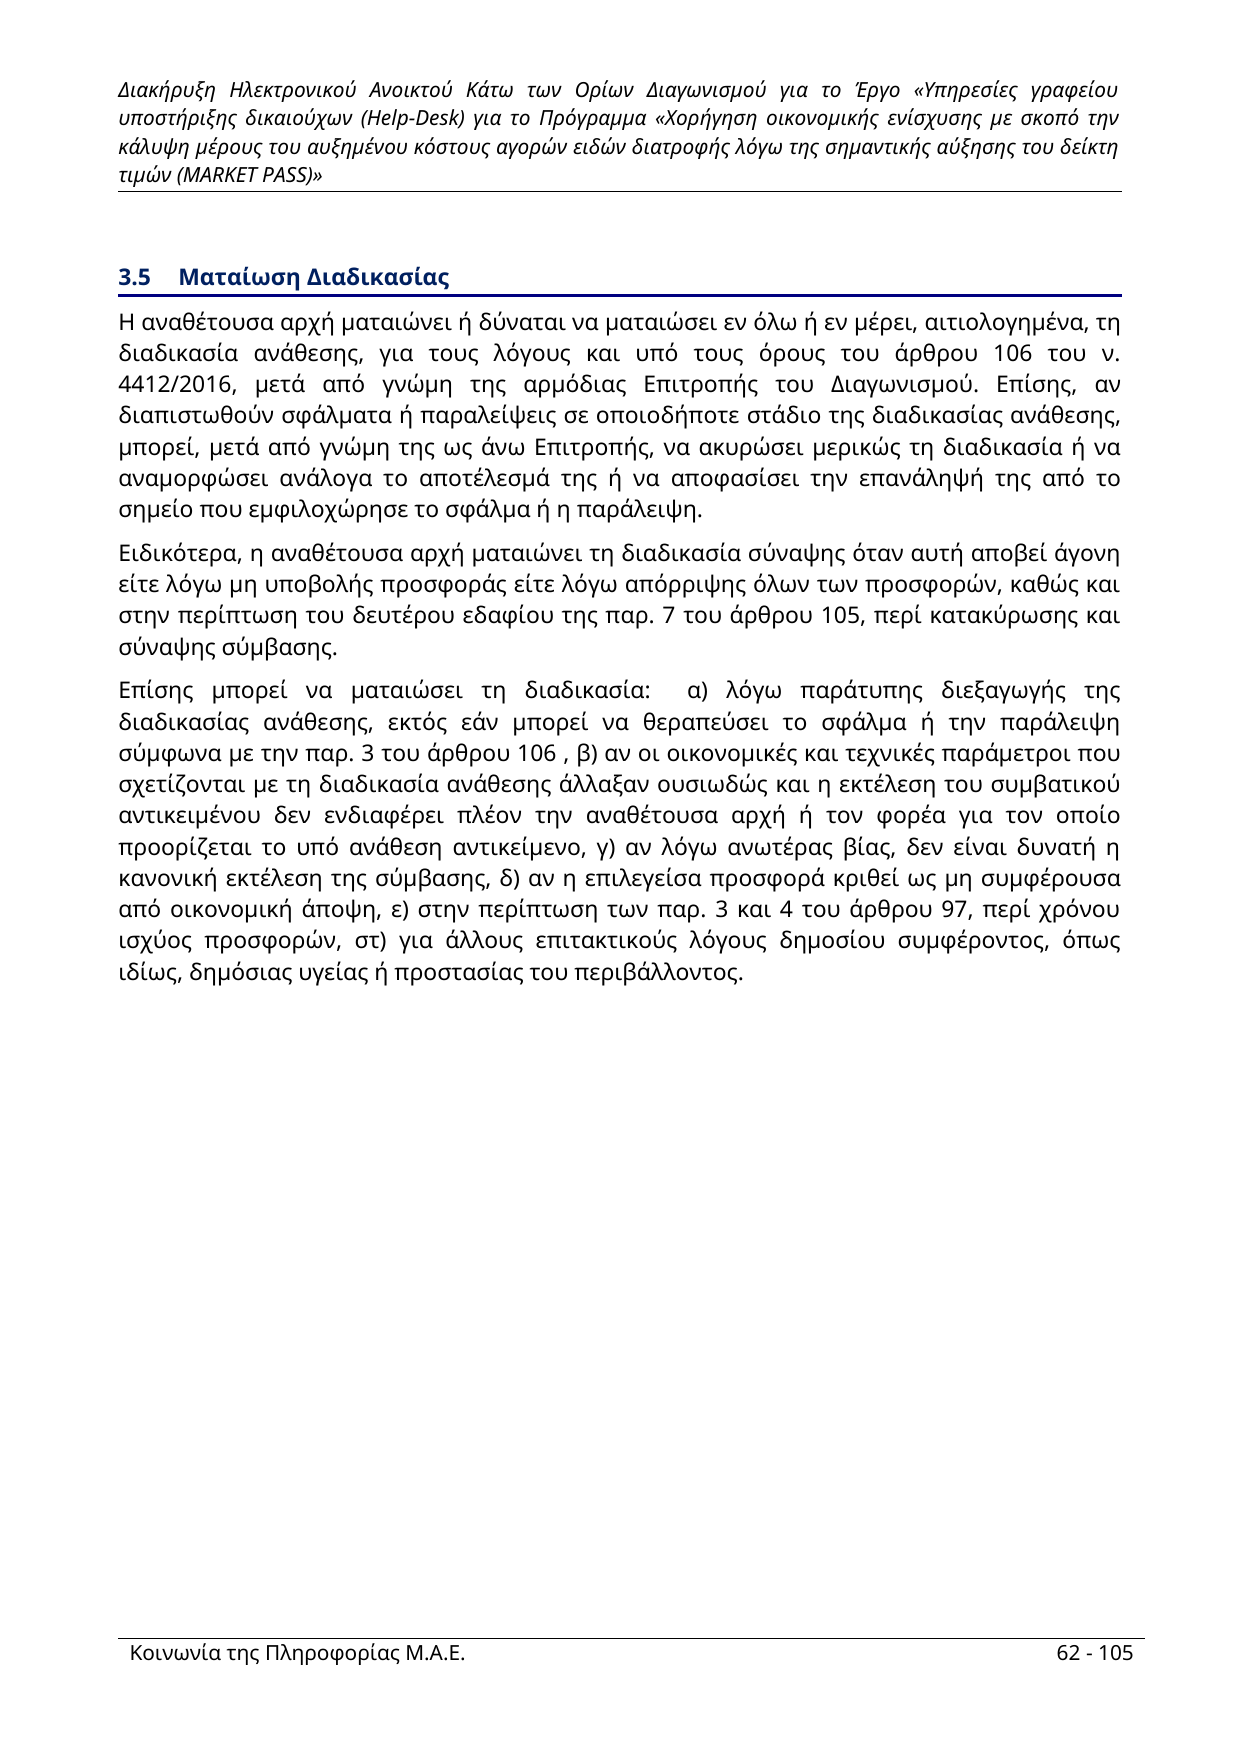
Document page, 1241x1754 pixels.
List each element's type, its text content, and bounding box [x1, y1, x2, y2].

text Επίσης μπορεί να ματαιώσει τη διαδικασία: α) λόγω παράτυπης διεξαγωγής της διαδικασίας ανάθεσης, εκτός εάν μπορεί να θεραπεύσει το σφάλμα ή την παράλειψη σύμφωνα με την παρ. 3 του άρθρου 106 , β) αν οι οικονομικές και τεχνικές παράμετροι που σχετίζονται με τη διαδικασία ανάθεσης άλλαξαν ουσιωδώς και η εκτέλεση του συμβατικού αντικειμένου δεν ενδιαφέρει πλέον την αναθέτουσα αρχή ή τον φορέα για τον οποίο προορίζεται το υπό ανάθεση αντικείμενο, γ) αν λόγω ανωτέρας βίας, δεν είναι δυνατή η κανονική εκτέλεση της σύμβασης, δ) αν η επιλεγείσα προσφορά κριθεί ως μη συμφέρουσα από οικονομική άποψη, ε) στην περίπτωση των παρ. 3 και 4 του άρθρου 97, περί χρόνου ισχύος προσφορών, στ) για άλλους επιτακτικούς λόγους δημοσίου συμφέροντος, όπως ιδίως, δημόσιας υγείας ή προστασίας του περιβάλλοντος. [118, 674, 1122, 987]
text Η αναθέτουσα αρχή ματαιώνει ή δύναται να ματαιώσει εν όλω ή εν μέρει, αιτιολογημένα, τη διαδικασία ανάθεσης, για τους λόγους και υπό τους όρους του άρθρου 106 του ν. 4412/2016, μετά από γνώμη της αρμόδιας Επιτροπής του Διαγωνισμού. Επίσης, αν διαπιστωθούν σφάλματα ή παραλείψεις σε οποιοδήποτε στάδιο της διαδικασίας ανάθεσης, μπορεί, μετά από γνώμη της ως άνω Επιτροπής, να ακυρώσει μερικώς τη διαδικασία ή να αναμορφώσει ανάλογα το αποτέλεσμά της ή να αποφασίσει την επανάληψή της από το σημείο που εμφιλοχώρησε το σφάλμα ή η παράλειψη. [118, 305, 1122, 524]
subtitle Ματαίωση Διαδικασίας [118, 261, 1122, 294]
text Ειδικότερα, η αναθέτουσα αρχή ματαιώνει τη διαδικασία σύναψης όταν αυτή αποβεί άγονη είτε λόγω μη υποβολής προσφοράς είτε λόγω απόρριψης όλων των προσφορών, καθώς και στην περίπτωση του δευτέρου εδαφίου της παρ. 7 του άρθρου 105, περί κατακύρωσης και σύναψης σύμβασης. [118, 537, 1122, 662]
